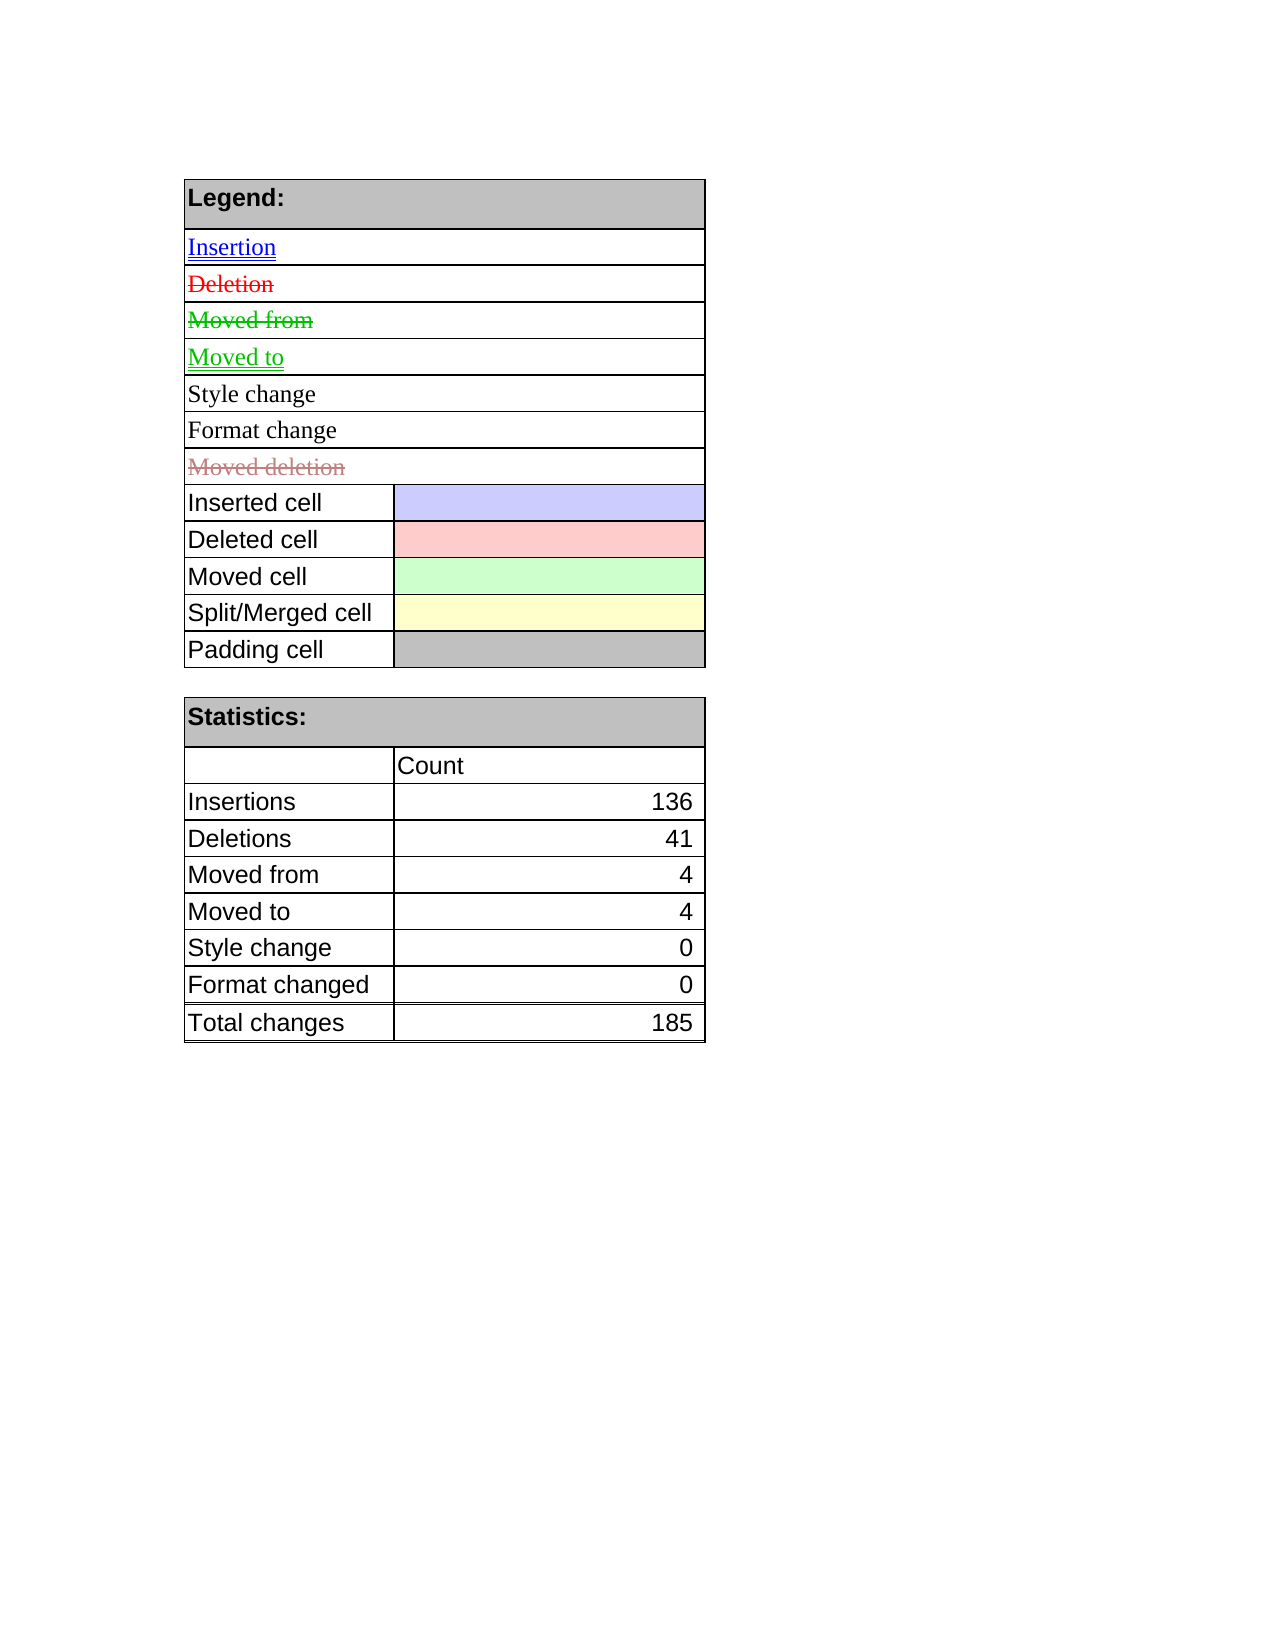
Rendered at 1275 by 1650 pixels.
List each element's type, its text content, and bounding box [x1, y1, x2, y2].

table_cell Format changed [185, 967, 393, 1002]
table_cell Split/Merged cell [185, 595, 393, 630]
table_cell 4 [395, 857, 704, 892]
table_cell Style change [185, 376, 704, 411]
table_cell 185 [395, 1005, 704, 1040]
table_cell 0 [395, 967, 704, 1002]
table_cell Insertions [185, 784, 393, 819]
table_cell Deleted cell [185, 522, 393, 557]
table_cell [395, 632, 704, 667]
table_cell Inserted cell [185, 485, 393, 520]
table_cell [395, 485, 704, 520]
table_cell Insertion [185, 230, 704, 264]
table_cell [395, 522, 704, 557]
table_cell Moved cell [185, 558, 393, 593]
table_cell Deletion [185, 266, 704, 301]
table_cell Deletions [185, 821, 393, 856]
table_cell Moved from [185, 303, 704, 337]
table_cell Moved deletion [185, 449, 704, 484]
table_cell Moved from [185, 857, 393, 892]
table_cell 4 [395, 894, 704, 929]
table_header Statistics: [185, 698, 704, 746]
table_header Legend: [185, 180, 704, 228]
table_cell 136 [395, 784, 704, 819]
table_cell Total changes [185, 1005, 393, 1040]
table_cell [395, 558, 704, 593]
table_cell Moved to [185, 894, 393, 929]
table_cell Format change [185, 412, 704, 447]
table_cell 0 [395, 930, 704, 965]
table_cell Padding cell [185, 632, 393, 667]
table_cell [185, 748, 393, 782]
table_cell 41 [395, 821, 704, 856]
table_cell Count [395, 748, 704, 782]
table_cell Moved to [185, 339, 704, 374]
table_cell [395, 595, 704, 630]
table_cell Style change [185, 930, 393, 965]
